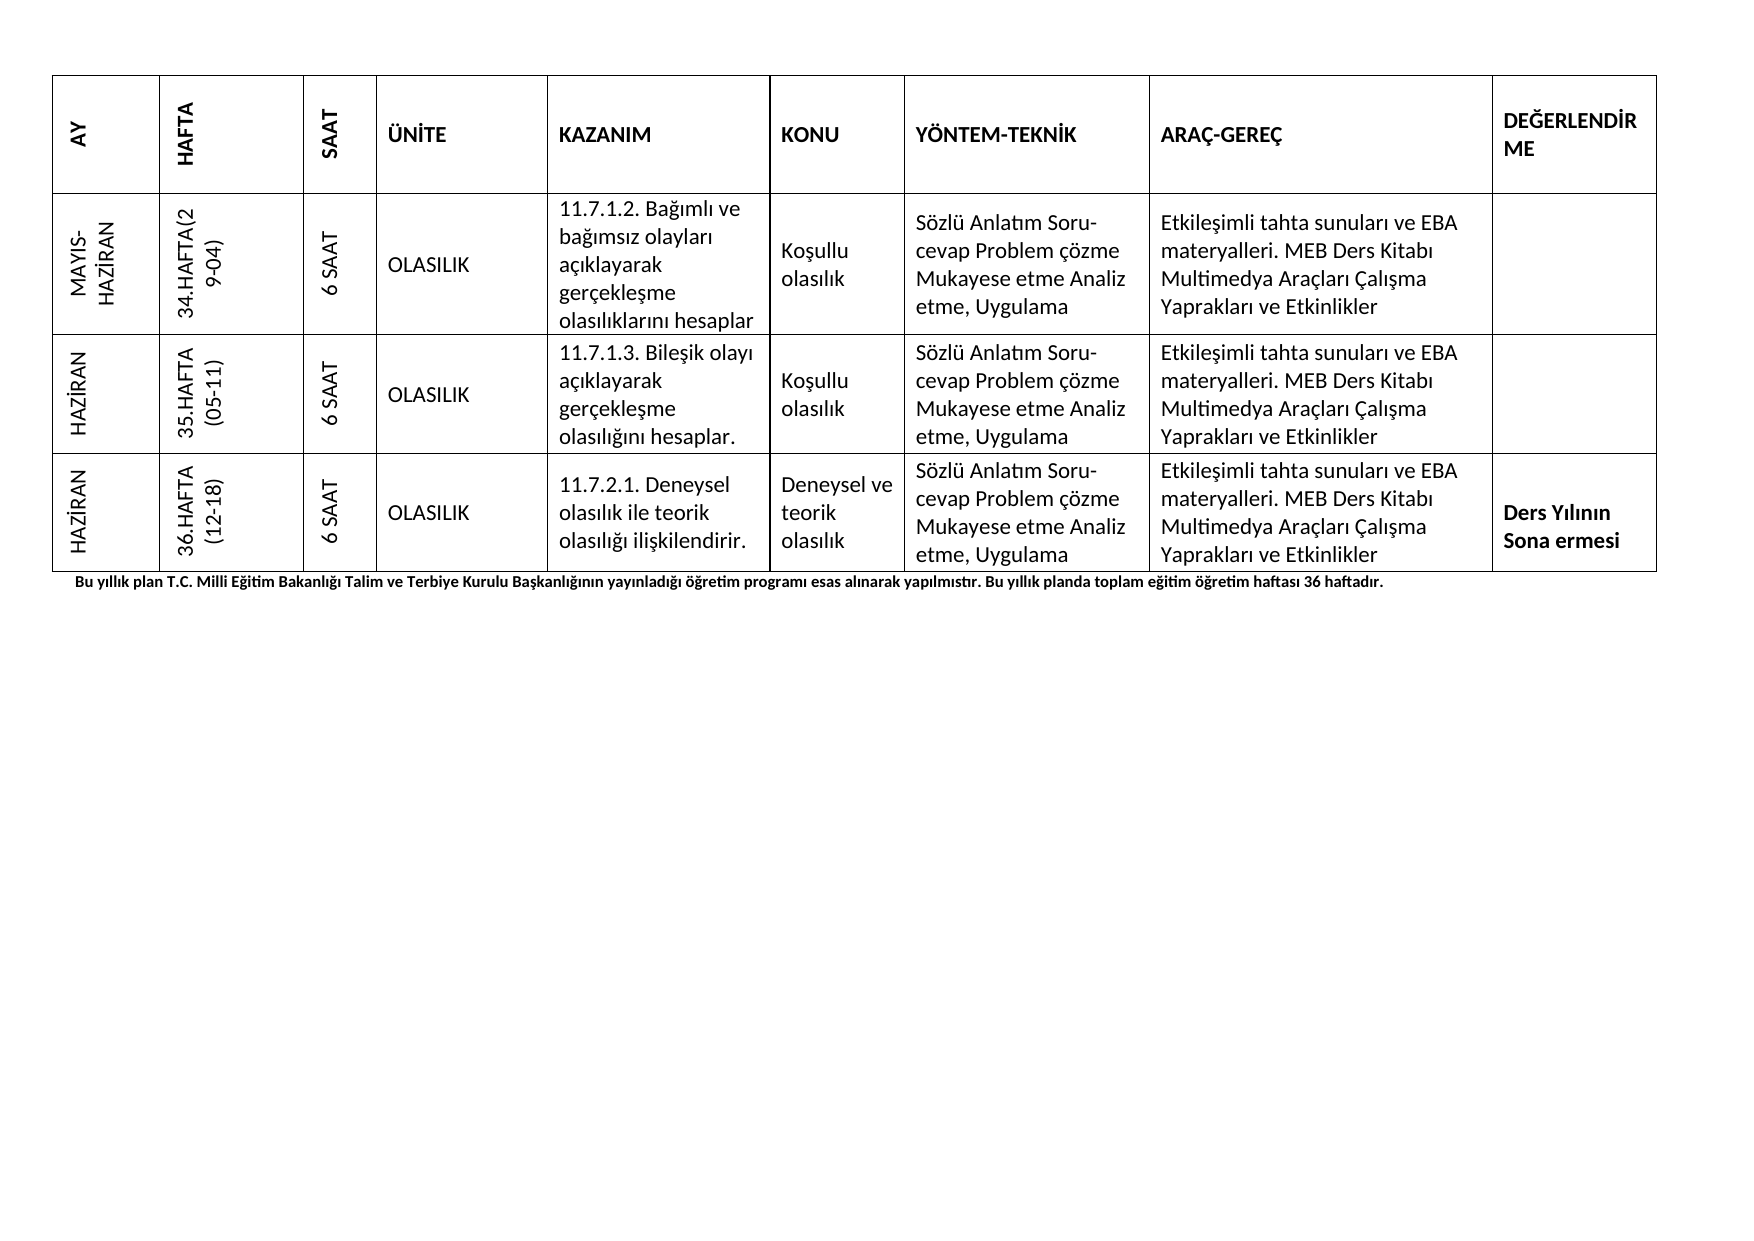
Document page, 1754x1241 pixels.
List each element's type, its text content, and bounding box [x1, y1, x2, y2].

table_cell Koşullu olasılık [771, 194, 904, 334]
table_cell 11.7.1.3. Bileşik olayı açıklayarak gerçekleşme olasılığını hesaplar. [548, 335, 769, 452]
table_cell MAYIS-HAZİRAN [53, 194, 159, 334]
table_cell Ders Yılının Sona ermesi [1493, 454, 1656, 571]
table_cell OLASILIK [377, 454, 547, 571]
table_header KONU [771, 76, 904, 193]
table_cell 11.7.1.2. Bağımlı ve bağımsız olayları açıklayarak gerçekleşme olasılıklarını hesaplar [548, 194, 769, 334]
table_header ÜNİTE [377, 76, 547, 193]
table_cell Etkileşimli tahta sunuları ve EBA materyalleri. MEB Ders Kitabı Multimedya Araçları Çalışma Yaprakları ve Etkinlikler [1150, 454, 1492, 571]
table_cell Etkileşimli tahta sunuları ve EBA materyalleri. MEB Ders Kitabı Multimedya Araçları Çalışma Yaprakları ve Etkinlikler [1150, 335, 1492, 452]
table_header KAZANIM [548, 76, 769, 193]
table_cell Koşullu olasılık [771, 335, 904, 452]
table_cell [1493, 194, 1656, 334]
table_cell Sözlü Anlatım Soru-cevap Problem çözme Mukayese etme Analiz etme, Uygulama [905, 454, 1149, 571]
table_cell HAZİRAN [53, 454, 159, 571]
table_cell Sözlü Anlatım Soru-cevap Problem çözme Mukayese etme Analiz etme, Uygulama [905, 335, 1149, 452]
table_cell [905, 194, 1149, 334]
table_cell Deneysel ve teorik olasılık [771, 454, 904, 571]
table_header YÖNTEM-TEKNİK [905, 76, 1149, 193]
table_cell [1150, 194, 1492, 334]
table_cell 6 SAAT [304, 454, 376, 571]
table_cell OLASILIK [377, 335, 547, 452]
table_cell 6 SAAT [304, 194, 376, 334]
table_header SAAT [304, 76, 376, 193]
table_cell 6 SAAT [304, 335, 376, 452]
table_header ARAÇ-GEREÇ [1150, 76, 1492, 193]
table_header DEĞERLENDİRME [1493, 76, 1656, 193]
table_cell OLASILIK [377, 194, 547, 334]
table_cell 11.7.2.1. Deneysel olasılık ile teorik olasılığı ilişkilendirir. [548, 454, 769, 571]
table_cell HAZİRAN [53, 335, 159, 452]
table_header AY [53, 76, 159, 193]
table_cell 36.HAFTA(12-18) [160, 454, 303, 571]
table_cell 35.HAFTA(05-11) [160, 335, 303, 452]
text Bu yıllık plan T.C. Milli Eğitim Bakanlığı Talim ve Terbiye Kurulu Başkanlığının yayınladığı öğretim programı esas alınarak yapılmıstır. Bu yıllık planda toplam eğitim öğretim haftası 36 haftadır. [75, 572, 1679, 592]
table_cell [1493, 335, 1656, 452]
table_header HAFTA [160, 76, 303, 193]
table_cell 34.HAFTA(29-04) [160, 194, 303, 334]
